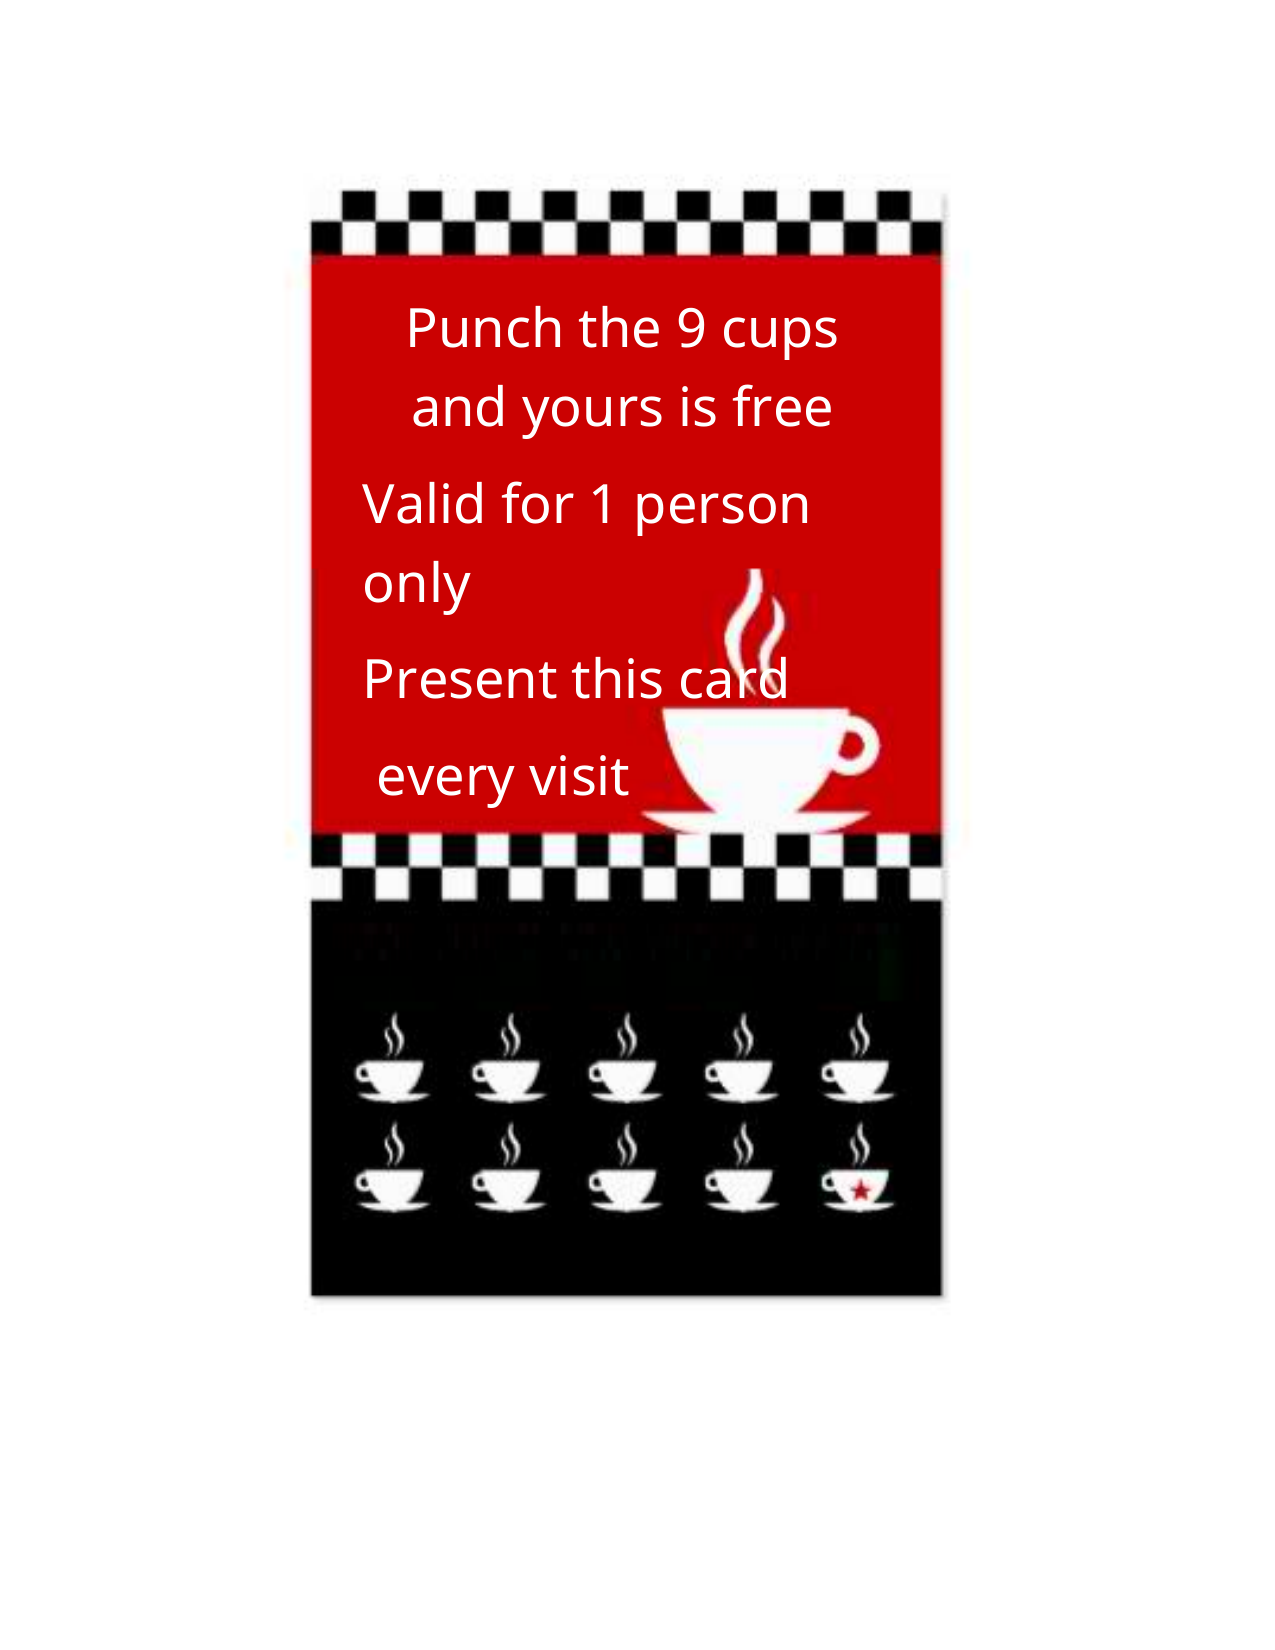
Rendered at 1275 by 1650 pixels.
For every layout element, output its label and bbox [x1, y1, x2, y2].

picture [248, 150, 1027, 1332]
